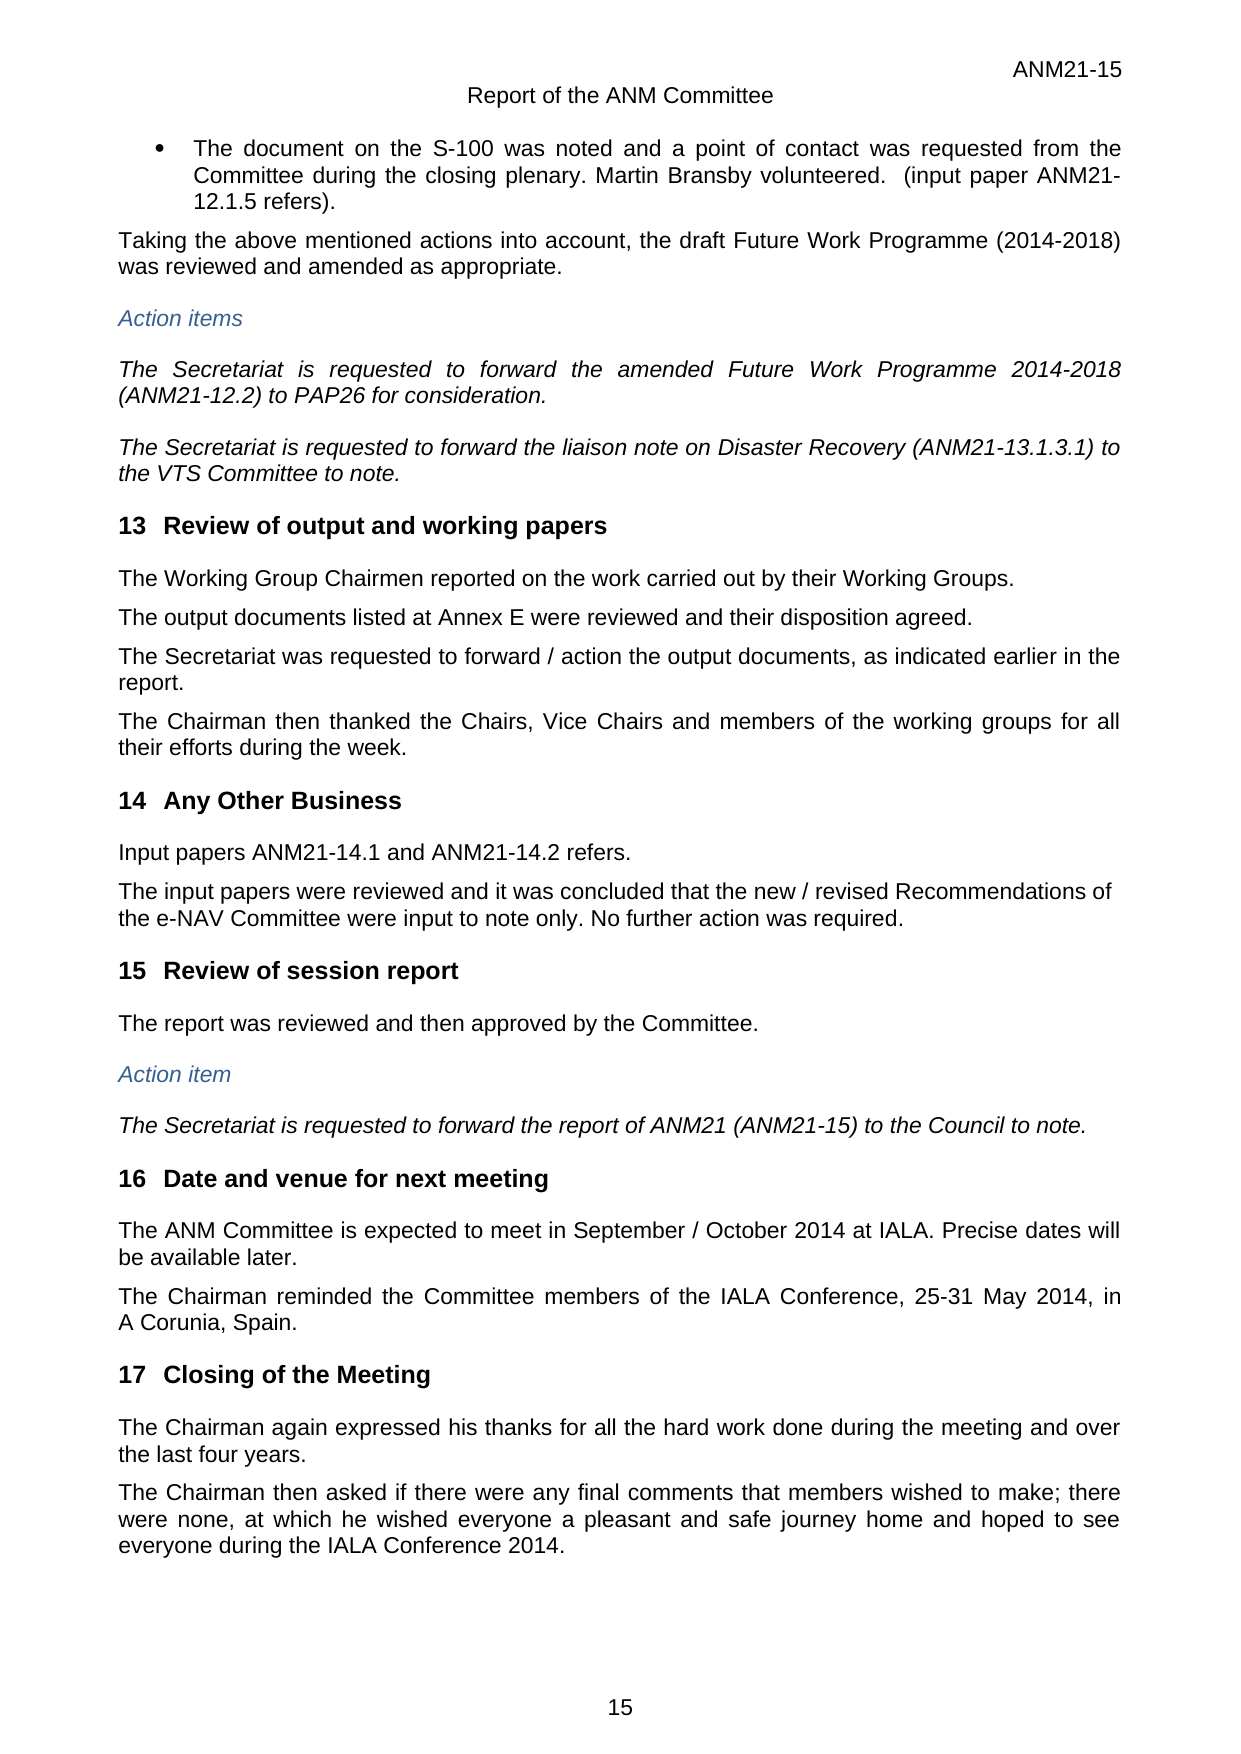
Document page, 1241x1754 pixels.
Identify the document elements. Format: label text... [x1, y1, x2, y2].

subtitle Review of session report [118, 956, 1122, 985]
text The Secretariat was requested to forward / action the output documents, as indicated earlier in the report. [118, 643, 1122, 695]
text The Secretariat is requested to forward the amended Future Work Programme 2014-2018 (ANM21-12.2) to PAP26 for consideration. [118, 356, 1122, 408]
text Action item [118, 1061, 1122, 1087]
text The Chairman again expressed his thanks for all the hard work done during the meeting and over the last four years. [118, 1414, 1122, 1467]
text The Secretariat is requested to forward the report of ANM21 (ANM21-15) to the Council to note. [118, 1112, 1122, 1139]
text The report was reviewed and then approved by the Committee. [118, 1010, 1122, 1036]
subtitle Closing of the Meeting [118, 1360, 1122, 1389]
text The input papers were reviewed and it was concluded that the new / revised Recommendations of the e-NAV Committee were input to note only. No further action was required. [118, 878, 1122, 931]
text The Secretariat is requested to forward the liaison note on Disaster Recovery (ANM21-13.1.3.1) to the VTS Committee to note. [118, 433, 1122, 486]
subtitle Review of output and working papers [118, 511, 1122, 540]
subtitle Date and venue for next meeting [118, 1164, 1122, 1192]
text The output documents listed at Annex E were reviewed and their disposition agreed. [118, 604, 1122, 630]
text The ANM Committee is expected to meet in September / October 2014 at IALA. Precise dates will be available later. [118, 1217, 1122, 1270]
text The Chairman reminded the Committee members of the IALA Conference, 25-31 May 2014, in A Corunia, Spain. [118, 1283, 1122, 1335]
list The document on the S-100 was noted and a point of contact was requested from the Committee during the closing plenary. Martin Bransby volunteered. (input paper ANM21-12.1.5 refers). [156, 135, 1122, 214]
text Input papers ANM21-14.1 and ANM21-14.2 refers. [118, 839, 1122, 866]
text The Working Group Chairmen reported on the work carried out by their Working Groups. [118, 565, 1122, 591]
text Taking the above mentioned actions into account, the draft Future Work Programme (2014-2018) was reviewed and amended as appropriate. [118, 227, 1122, 279]
subtitle Any Other Business [118, 786, 1122, 814]
text Action items [118, 304, 1122, 331]
text The Chairman then thanked the Chairs, Vice Chairs and members of the working groups for all their efforts during the week. [118, 708, 1122, 761]
text The Chairman then asked if there were any final comments that members wished to make; there were none, at which he wished everyone a pleasant and safe journey home and hoped to see everyone during the IALA Conference 2014. [118, 1479, 1122, 1558]
